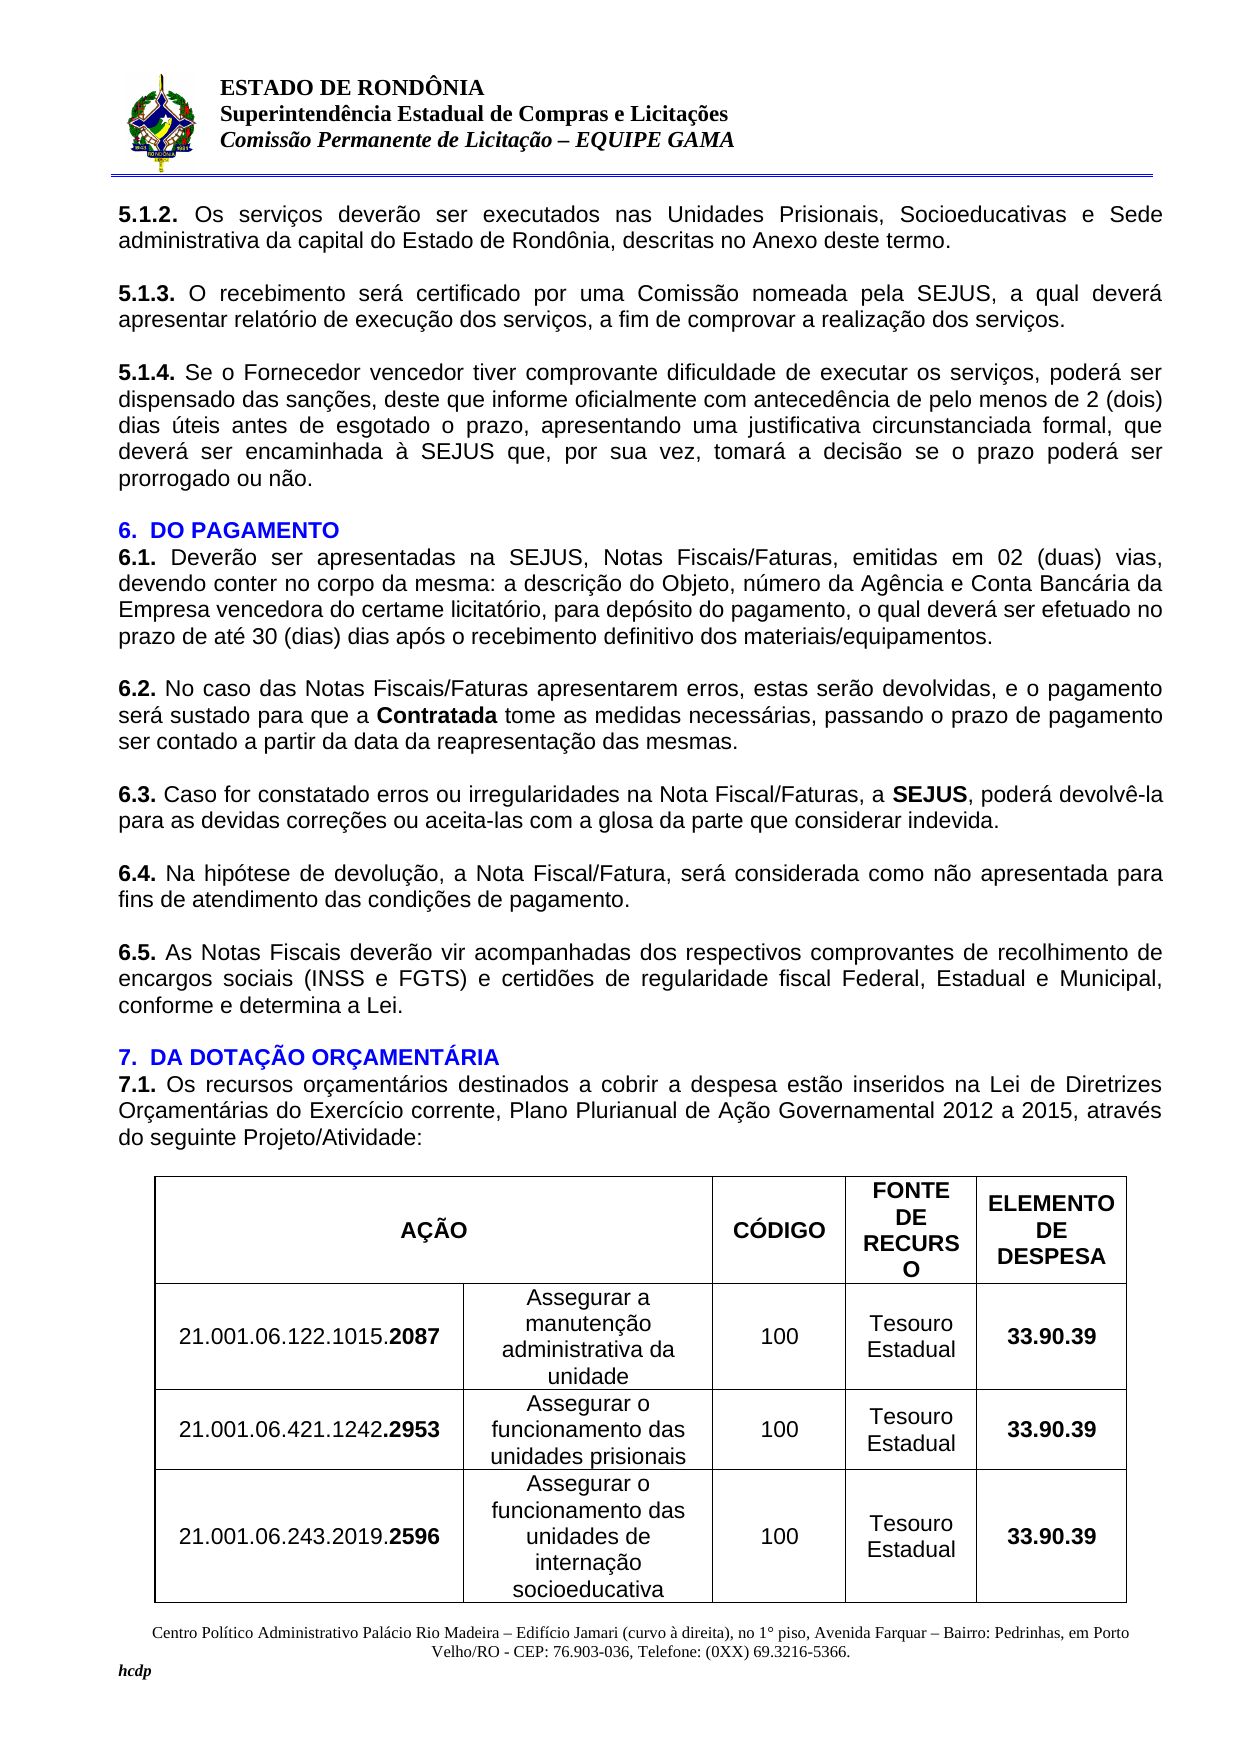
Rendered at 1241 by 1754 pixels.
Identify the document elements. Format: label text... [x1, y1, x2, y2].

table_header CÓDIGO [713, 1177, 845, 1283]
table_cell 100 [713, 1390, 845, 1469]
table_cell Tesouro Estadual [846, 1284, 976, 1389]
table_cell 33.90.39 [977, 1390, 1126, 1469]
picture [125, 73, 198, 174]
list 5.1.3. O recebimento será certificado por uma Comissão nomeada pela SEJUS, a qual deverá apresentar relatório de execução dos serviços, a fim de comprovar a realização dos serviços. [118, 280, 1163, 333]
text 6.2. No caso das Notas Fiscais/Faturas apresentarem erros, estas serão devolvidas, e o pagamento será sustado para que a Contratada tome as medidas necessárias, passando o prazo de pagamento ser contado a partir da data da reapresentação das mesmas. [118, 675, 1163, 754]
table_cell 100 [713, 1470, 845, 1602]
text 7.1. Os recursos orçamentários destinados a cobrir a despesa estão inseridos na Lei de Diretrizes Orçamentárias do Exercício corrente, Plano Plurianual de Ação Governamental 2012 a 2015, através do seguinte Projeto/Atividade: [118, 1071, 1163, 1150]
table_header FONTE DE RECURSO [846, 1177, 976, 1283]
table_header AÇÃO [156, 1177, 712, 1283]
table_cell 33.90.39 [977, 1284, 1126, 1389]
table_cell Assegurar a manutenção administrativa da unidade [464, 1284, 712, 1389]
text 5.1.4. Se o Fornecedor vencedor tiver comprovante dificuldade de executar os serviços, poderá ser dispensado das sanções, deste que informe oficialmente com antecedência de pelo menos de 2 (dois) dias úteis antes de esgotado o prazo, apresentando uma justificativa circunstanciada formal, que deverá ser encaminhada à SEJUS que, por sua vez, tomará a decisão se o prazo poderá ser prorrogado ou não. [118, 359, 1163, 491]
table_cell Assegurar o funcionamento das unidades prisionais [464, 1390, 712, 1469]
table_cell 21.001.06.122.1015.2087 [156, 1284, 463, 1389]
table_cell 21.001.06.243.2019.2596 [156, 1470, 463, 1602]
text 6.1. Deverão ser apresentadas na SEJUS, Notas Fiscais/Faturas, emitidas em 02 (duas) vias, devendo conter no corpo da mesma: a descrição do Objeto, número da Agência e Conta Bancária da Empresa vencedora do certame licitatório, para depósito do pagamento, o qual deverá ser efetuado no prazo de até 30 (dias) dias após o recebimento definitivo dos materiais/equipamentos. [118, 544, 1163, 649]
text 7. DA DOTAÇÃO ORÇAMENTÁRIA [118, 1044, 1163, 1071]
table_cell 100 [713, 1284, 845, 1389]
text 6. DO PAGAMENTO [118, 517, 1158, 544]
table_header ELEMENTO DE DESPESA [977, 1177, 1126, 1283]
table_cell Tesouro Estadual [846, 1470, 976, 1602]
text 6.5. As Notas Fiscais deverão vir acompanhadas dos respectivos comprovantes de recolhimento de encargos sociais (INSS e FGTS) e certidões de regularidade fiscal Federal, Estadual e Municipal, conforme e determina a Lei. [118, 939, 1163, 1018]
text 6.3. Caso for constatado erros ou irregularidades na Nota Fiscal/Faturas, a SEJUS, poderá devolvê-la para as devidas correções ou aceita-las com a glosa da parte que considerar indevida. [118, 781, 1163, 833]
text 5.1.2. Os serviços deverão ser executados nas Unidades Prisionais, Socioeducativas e Sede administrativa da capital do Estado de Rondônia, descritas no Anexo deste termo. [118, 201, 1163, 254]
table_cell Tesouro Estadual [846, 1390, 976, 1469]
text 6.4. Na hipótese de devolução, a Nota Fiscal/Fatura, será considerada como não apresentada para fins de atendimento das condições de pagamento. [118, 860, 1163, 913]
table_cell 21.001.06.421.1242.2953 [156, 1390, 463, 1469]
table_cell Assegurar o funcionamento das unidades de internação socioeducativa [464, 1470, 712, 1602]
table_cell 33.90.39 [977, 1470, 1126, 1602]
